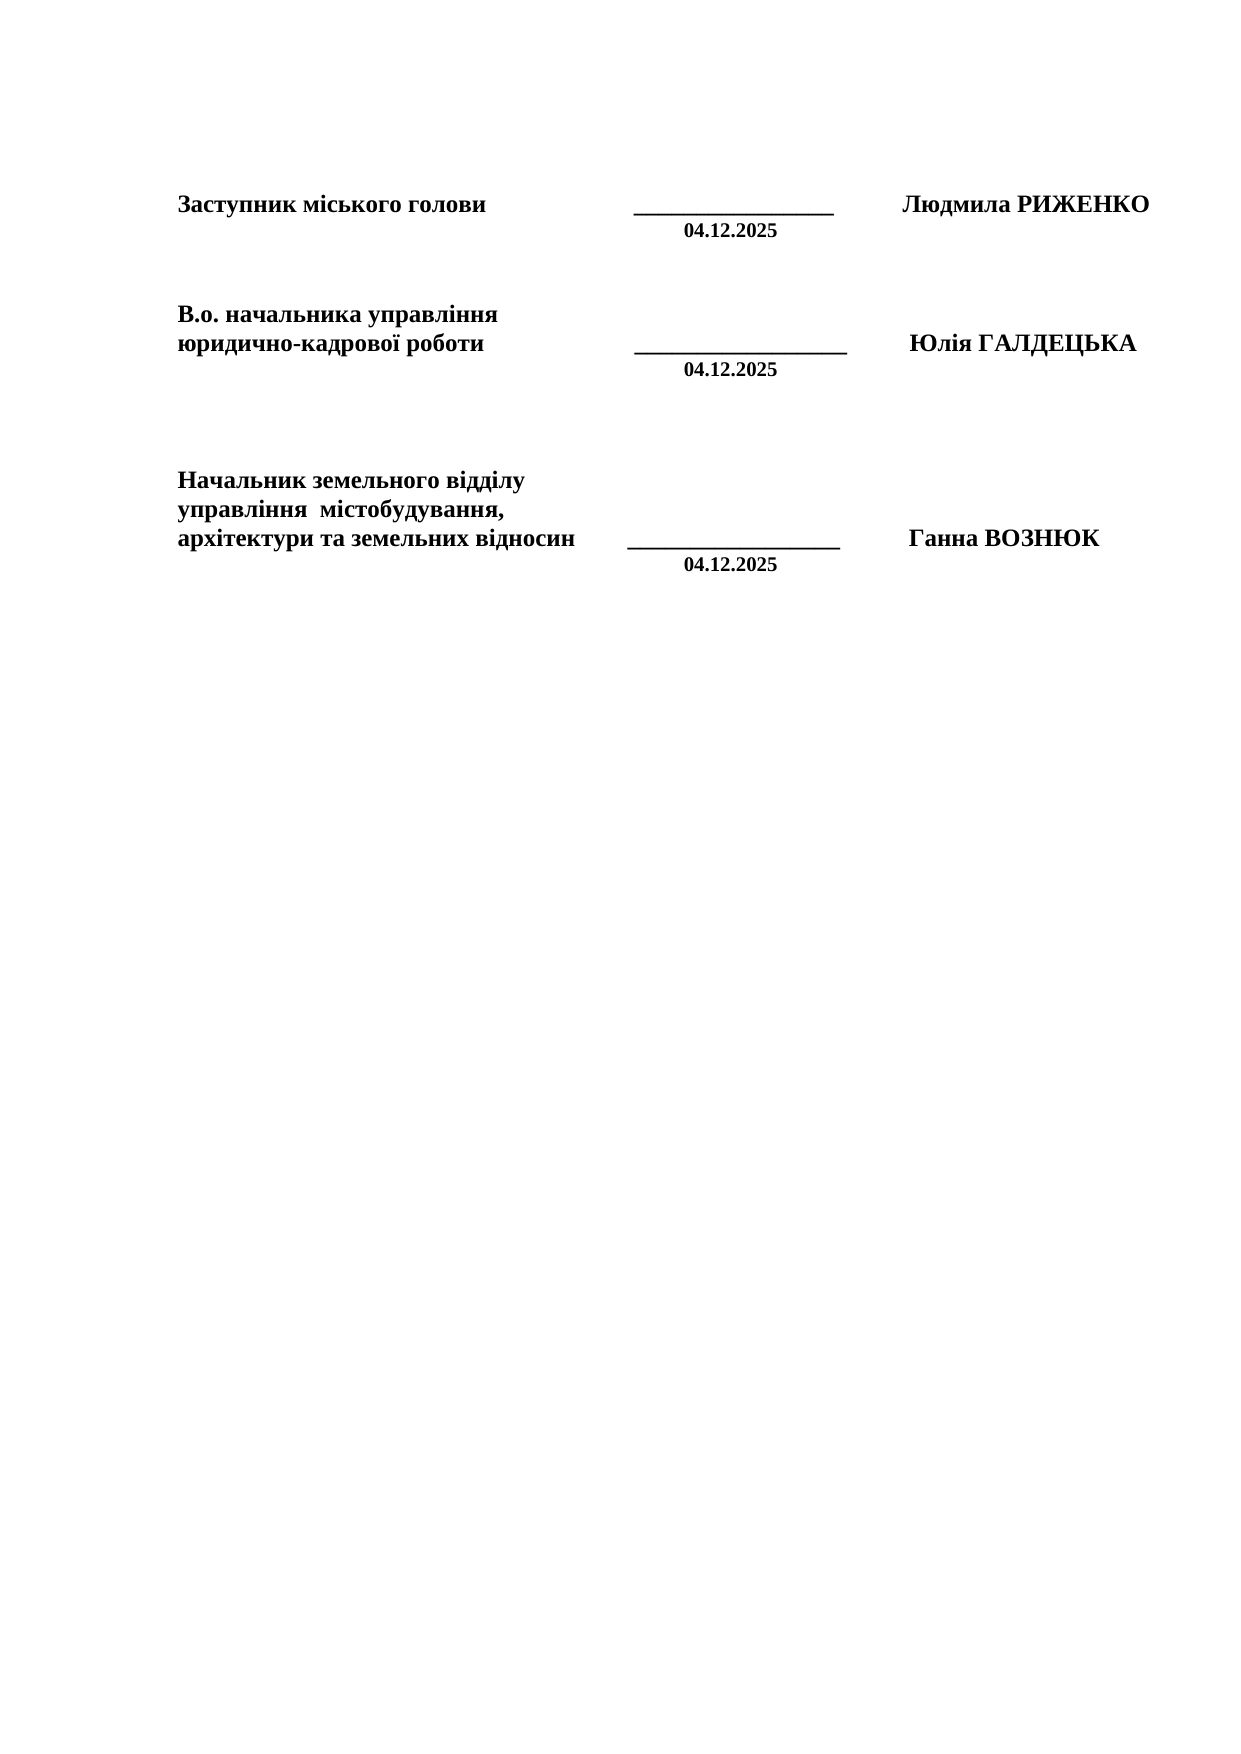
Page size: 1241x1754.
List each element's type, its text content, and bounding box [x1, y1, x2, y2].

text В.о. начальника управління [177, 270, 1181, 328]
text Начальник земельного відділу [177, 466, 1181, 494]
text юридично-кадрової роботи _________________ Юлія ГАЛДЕЦЬКА [177, 328, 1181, 357]
text 04.12.2025 [177, 218, 1181, 242]
text 04.12.2025 [177, 552, 1181, 576]
text архітектури та земельних відносин _________________ Ганна ВОЗНЮК [177, 523, 1181, 552]
text управління містобудування, [177, 494, 1181, 523]
text Заступник міського голови ________________ Людмила РИЖЕНКО [177, 189, 1181, 218]
text 04.12.2025 [177, 357, 1181, 466]
